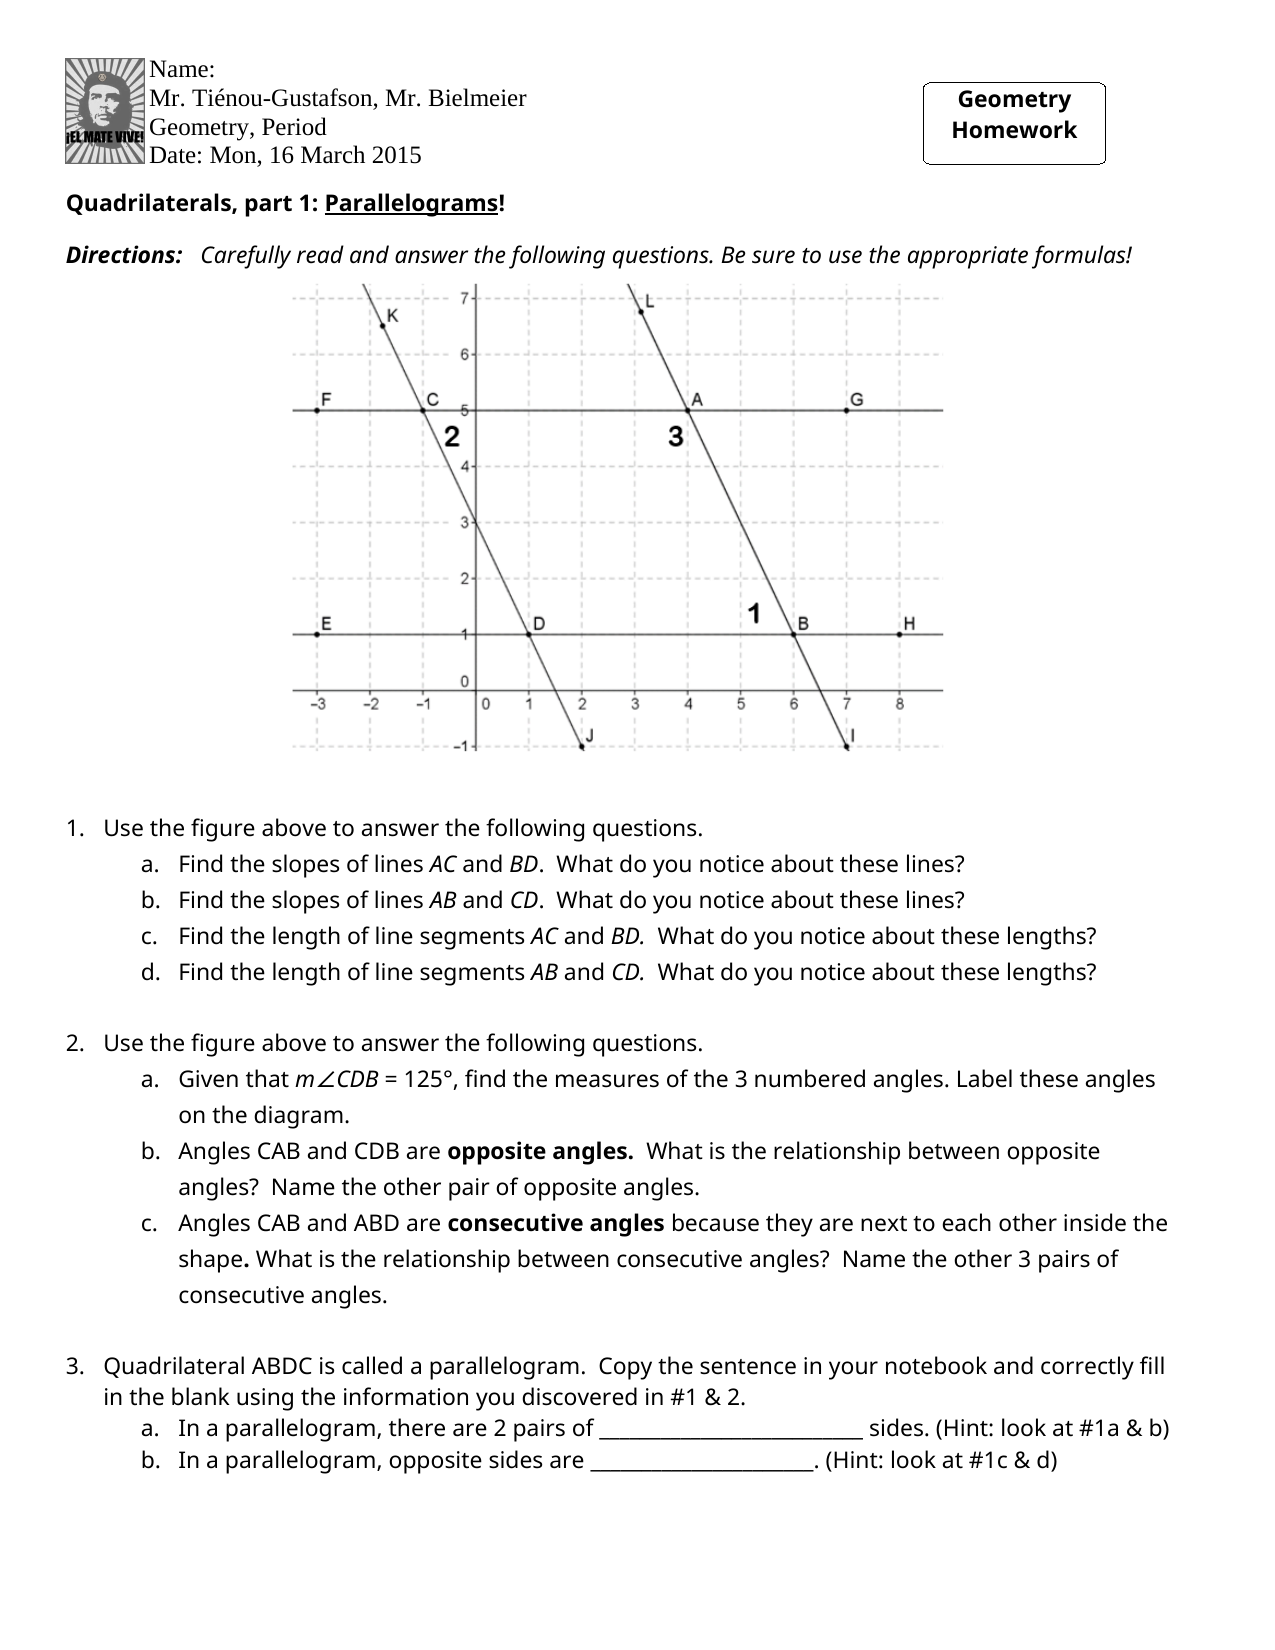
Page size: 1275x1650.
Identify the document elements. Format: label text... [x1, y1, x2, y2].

text Directions: Carefully read and answer the following questions. Be sure to use the appropriate formulas! [66, 239, 1172, 270]
list In a parallelogram, opposite sides are ______________________. (Hint: look at #1c & d) [141, 1444, 1172, 1475]
list Use the figure above to answer the following questions. [66, 812, 1172, 843]
list Angles CAB and ABD are consecutive angles because they are next to each other inside the shape. What is the relationship between consecutive angles? Name the other 3 pairs of consecutive angles. [141, 1207, 1172, 1310]
list Angles CAB and CDB are opposite angles. What is the relationship between opposite angles? Name the other pair of opposite angles. [141, 1135, 1172, 1202]
list Find the slopes of lines AB and CD. What do you notice about these lines? [141, 884, 1172, 915]
list Find the length of line segments AB and CD. What do you notice about these lengths? [141, 956, 1172, 987]
list Find the slopes of lines AC and BD. What do you notice about these lines? [141, 848, 1172, 879]
picture [286, 274, 952, 761]
list In a parallelogram, there are 2 pairs of __________________________ sides. (Hint: look at #1a & b) [141, 1412, 1172, 1444]
list Find the length of line segments AC and BD. What do you notice about these lengths? [141, 919, 1172, 951]
list Use the figure above to answer the following questions. [66, 1027, 1172, 1059]
picture [65, 58, 145, 164]
list Quadrilateral ABDC is called a parallelogram. Copy the sentence in your notebook and correctly fill in the blank using the information you discovered in #1 & 2. [66, 1350, 1172, 1412]
list Given that m∠CDB = 125°, find the measures of the 3 numbered angles. Label these angles on the diagram. [141, 1063, 1172, 1131]
text Quadrilaterals, part 1: Parallelograms! [66, 187, 1172, 218]
